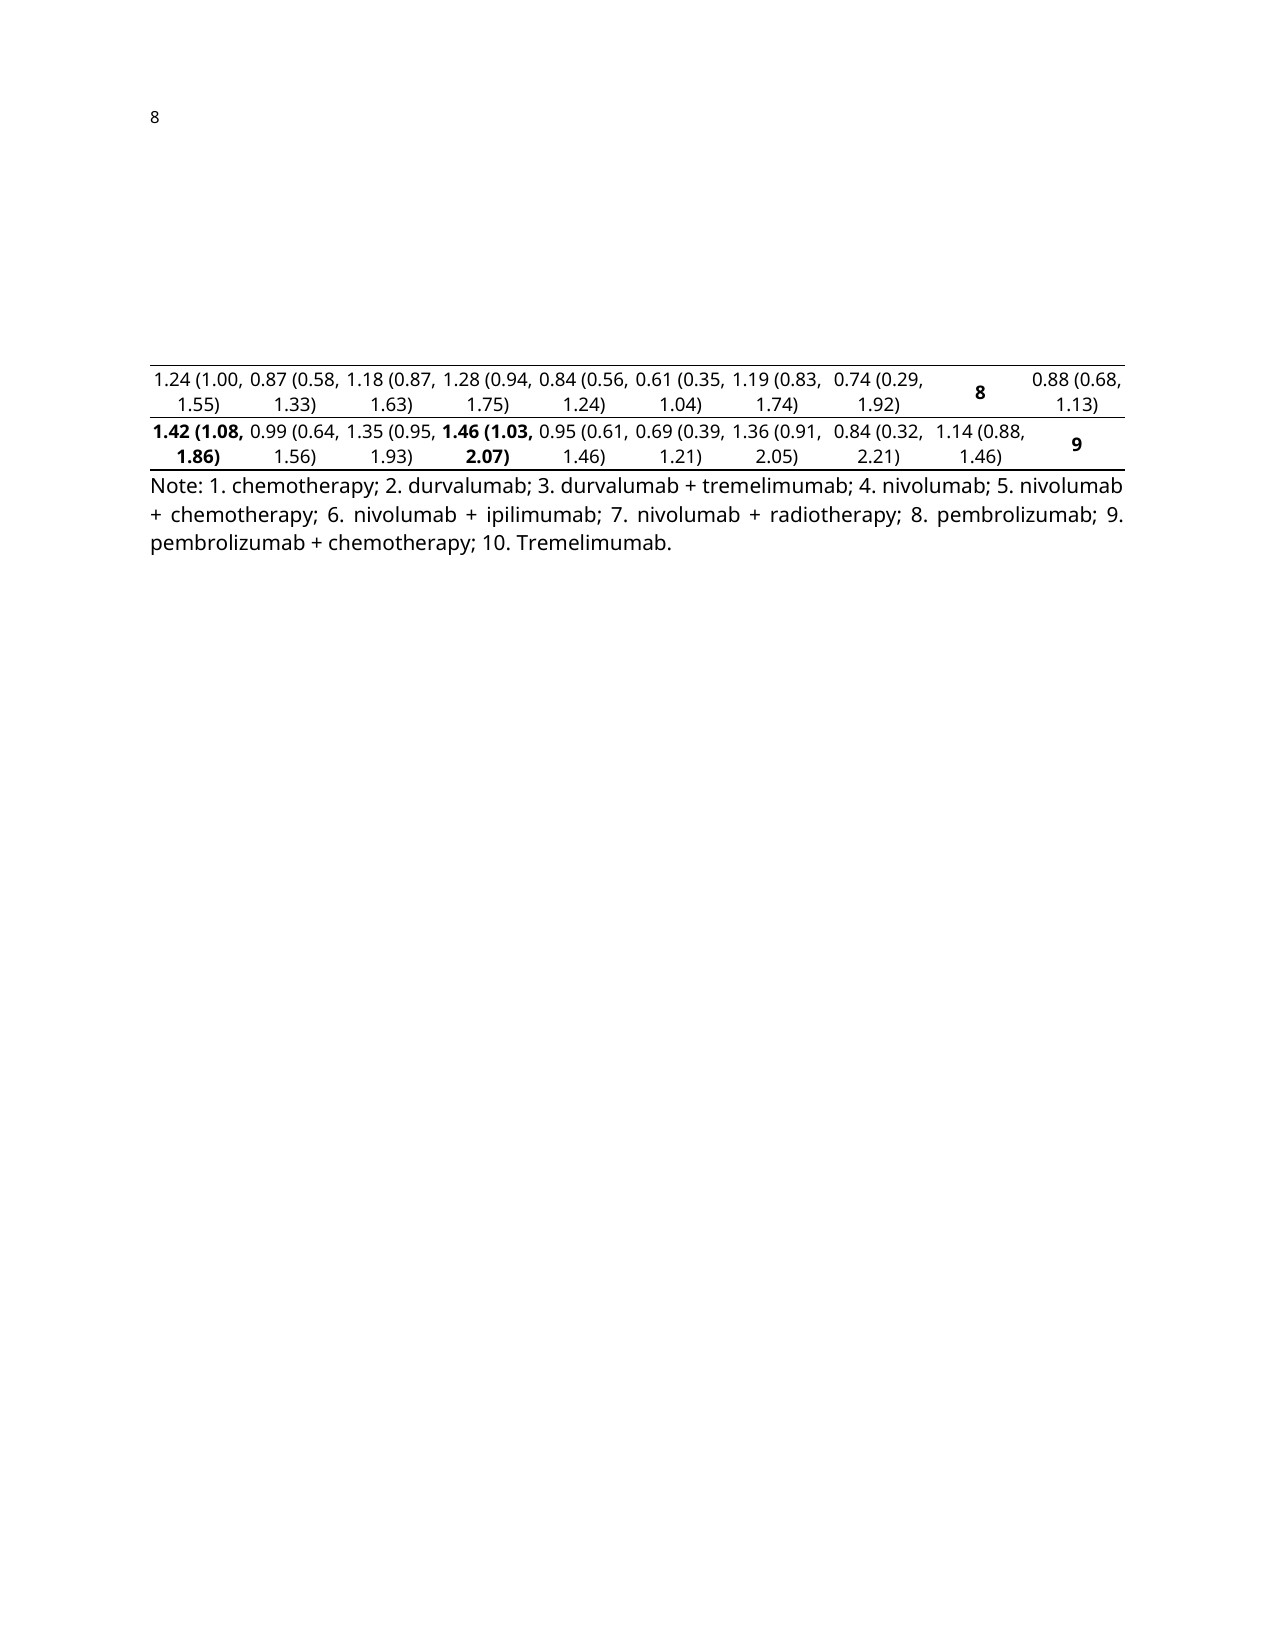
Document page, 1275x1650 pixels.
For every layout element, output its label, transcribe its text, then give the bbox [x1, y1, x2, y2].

table_cell 1.28 (0.94, 1.75) [439, 366, 536, 417]
table_cell 0.99 (0.64, 1.56) [246, 418, 343, 469]
table_cell 0.95 (0.61, 1.46) [536, 418, 632, 469]
table_cell 9 [1029, 418, 1125, 469]
table_cell 1.46 (1.03, 2.07) [439, 418, 536, 469]
table_cell 1.18 (0.87, 1.63) [343, 366, 439, 417]
table_cell 1.35 (0.95, 1.93) [343, 418, 439, 469]
table_cell 1.14 (0.88, 1.46) [932, 418, 1028, 469]
table_cell 1.36 (0.91, 2.05) [729, 418, 825, 469]
table_cell 1.24 (1.00, 1.55) [150, 366, 246, 417]
table_cell 0.88 (0.68, 1.13) [1029, 366, 1125, 417]
table_cell 0.74 (0.29, 1.92) [825, 366, 932, 417]
table_cell 0.84 (0.32, 2.21) [825, 418, 932, 469]
table_cell 0.69 (0.39, 1.21) [632, 418, 728, 469]
table_cell 1.19 (0.83, 1.74) [729, 366, 825, 417]
table_cell 0.61 (0.35, 1.04) [632, 366, 728, 417]
table_cell 8 [932, 366, 1028, 417]
table_cell 0.87 (0.58, 1.33) [246, 366, 343, 417]
table_cell 1.42 (1.08, 1.86) [150, 418, 246, 469]
text Note: 1. chemotherapy; 2. durvalumab; 3. durvalumab + tremelimumab; 4. nivolumab; 5. nivolumab + chemotherapy; 6. nivolumab + ipilimumab; 7. nivolumab + radiotherapy; 8. pembrolizumab; 9. pembrolizumab + chemotherapy; 10. Tremelimumab. [150, 471, 1125, 557]
table_cell 0.84 (0.56, 1.24) [536, 366, 632, 417]
